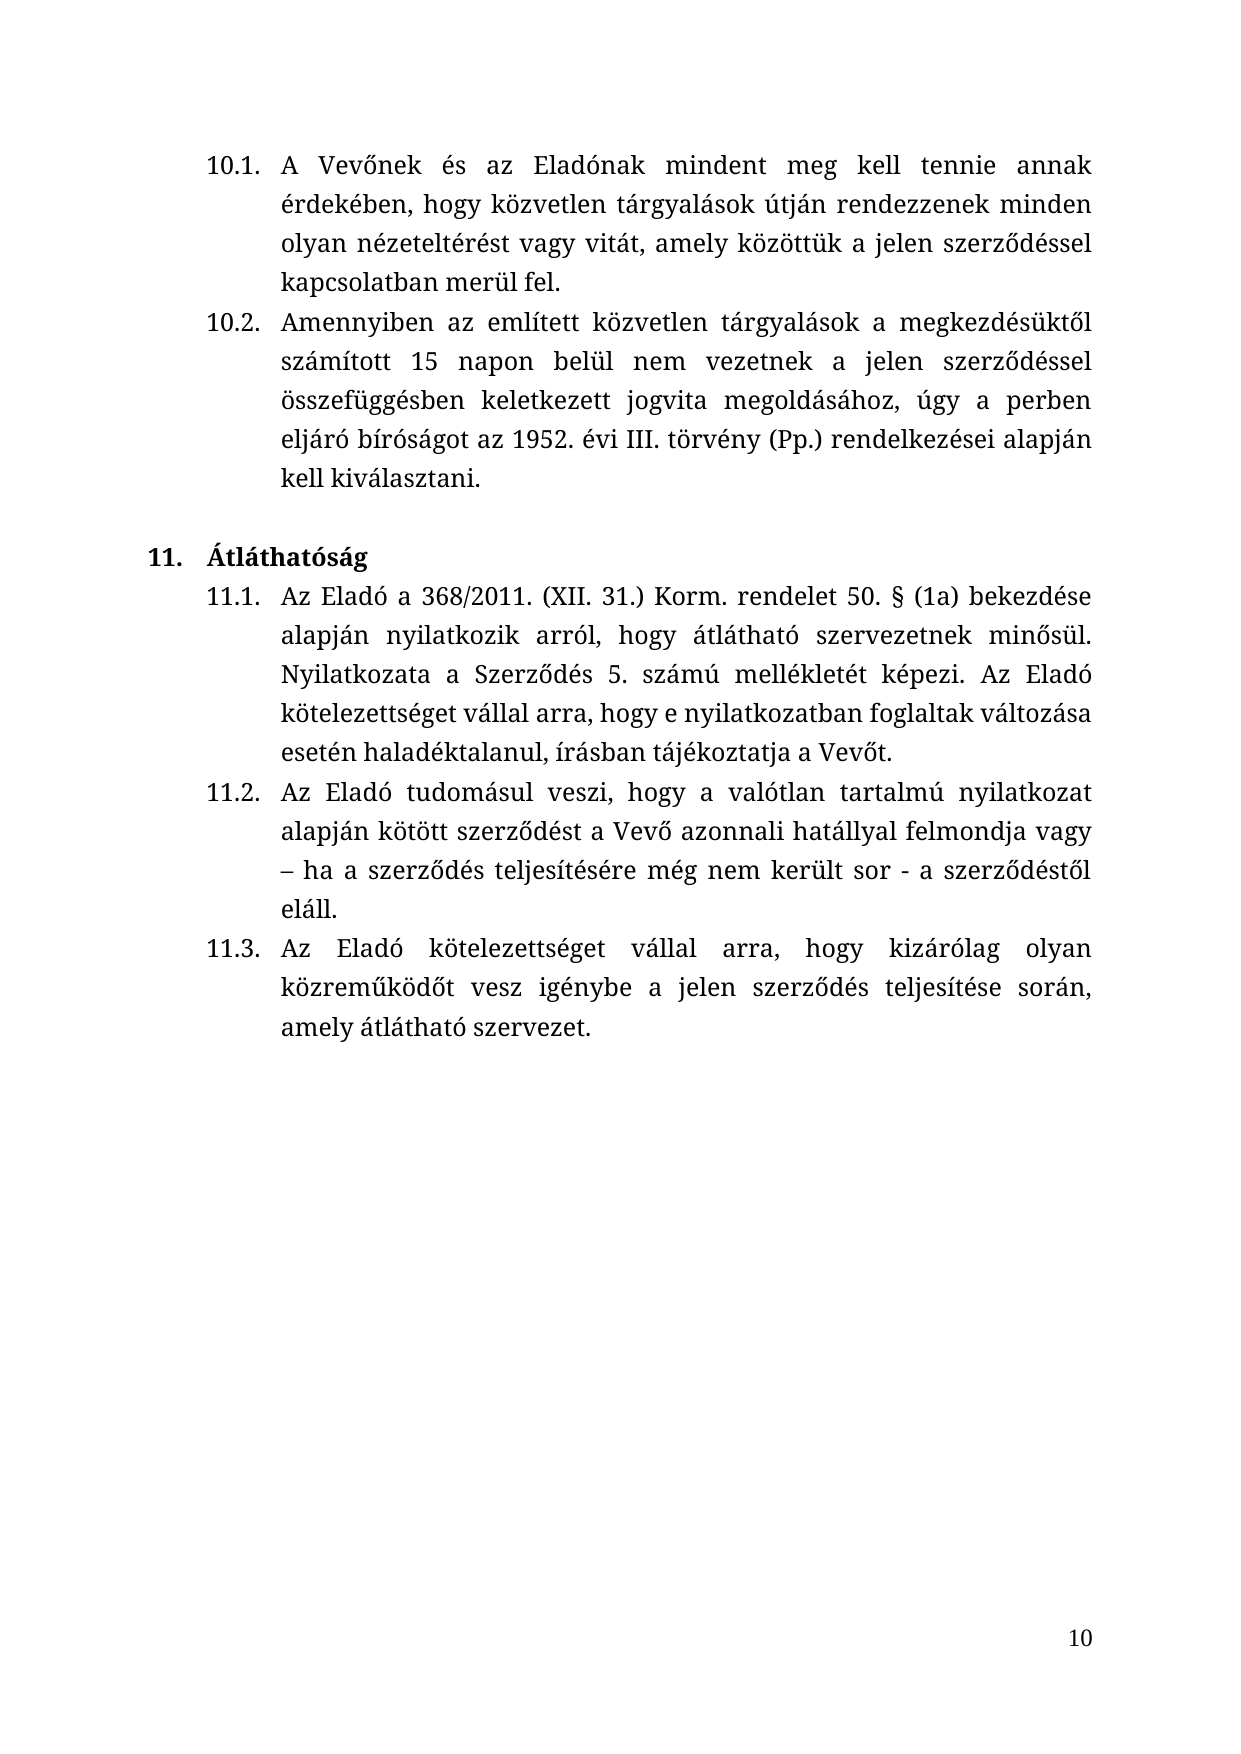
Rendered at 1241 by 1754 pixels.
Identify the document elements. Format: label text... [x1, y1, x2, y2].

list Amennyiben az említett közvetlen tárgyalások a megkezdésüktől számított 15 napon belül nem vezetnek a jelen szerződéssel összefüggésben keletkezett jogvita megoldásához, úgy a perben eljáró bíróságot az 1952. évi III. törvény (Pp.) rendelkezései alapján kell kiválasztani. [206, 304, 1093, 495]
list Az Eladó a 368/2011. (XII. 31.) Korm. rendelet 50. § (1a) bekezdése alapján nyilatkozik arról, hogy átlátható szervezetnek minősül. Nyilatkozata a Szerződés 5. számú mellékletét képezi. Az Eladó kötelezettséget vállal arra, hogy e nyilatkozatban foglaltak változása esetén haladéktalanul, írásban tájékoztatja a Vevőt. [206, 578, 1093, 769]
list A Vevőnek és az Eladónak mindent meg kell tennie annak érdekében, hogy közvetlen tárgyalások útján rendezzenek minden olyan nézeteltérést vagy vitát, amely közöttük a jelen szerződéssel kapcsolatban merül fel. [206, 148, 1093, 299]
list Az Eladó tudomásul veszi, hogy a valótlan tartalmú nyilatkozat alapján kötött szerződést a Vevő azonnali hatállyal felmondja vagy – ha a szerződés teljesítésére még nem került sor - a szerződéstől eláll. [206, 774, 1093, 926]
list Átláthatóság [148, 539, 1093, 573]
list Az Eladó kötelezettséget vállal arra, hogy kizárólag olyan közreműködőt vesz igénybe a jelen szerződés teljesítése során, amely átlátható szervezet. [206, 931, 1093, 1043]
